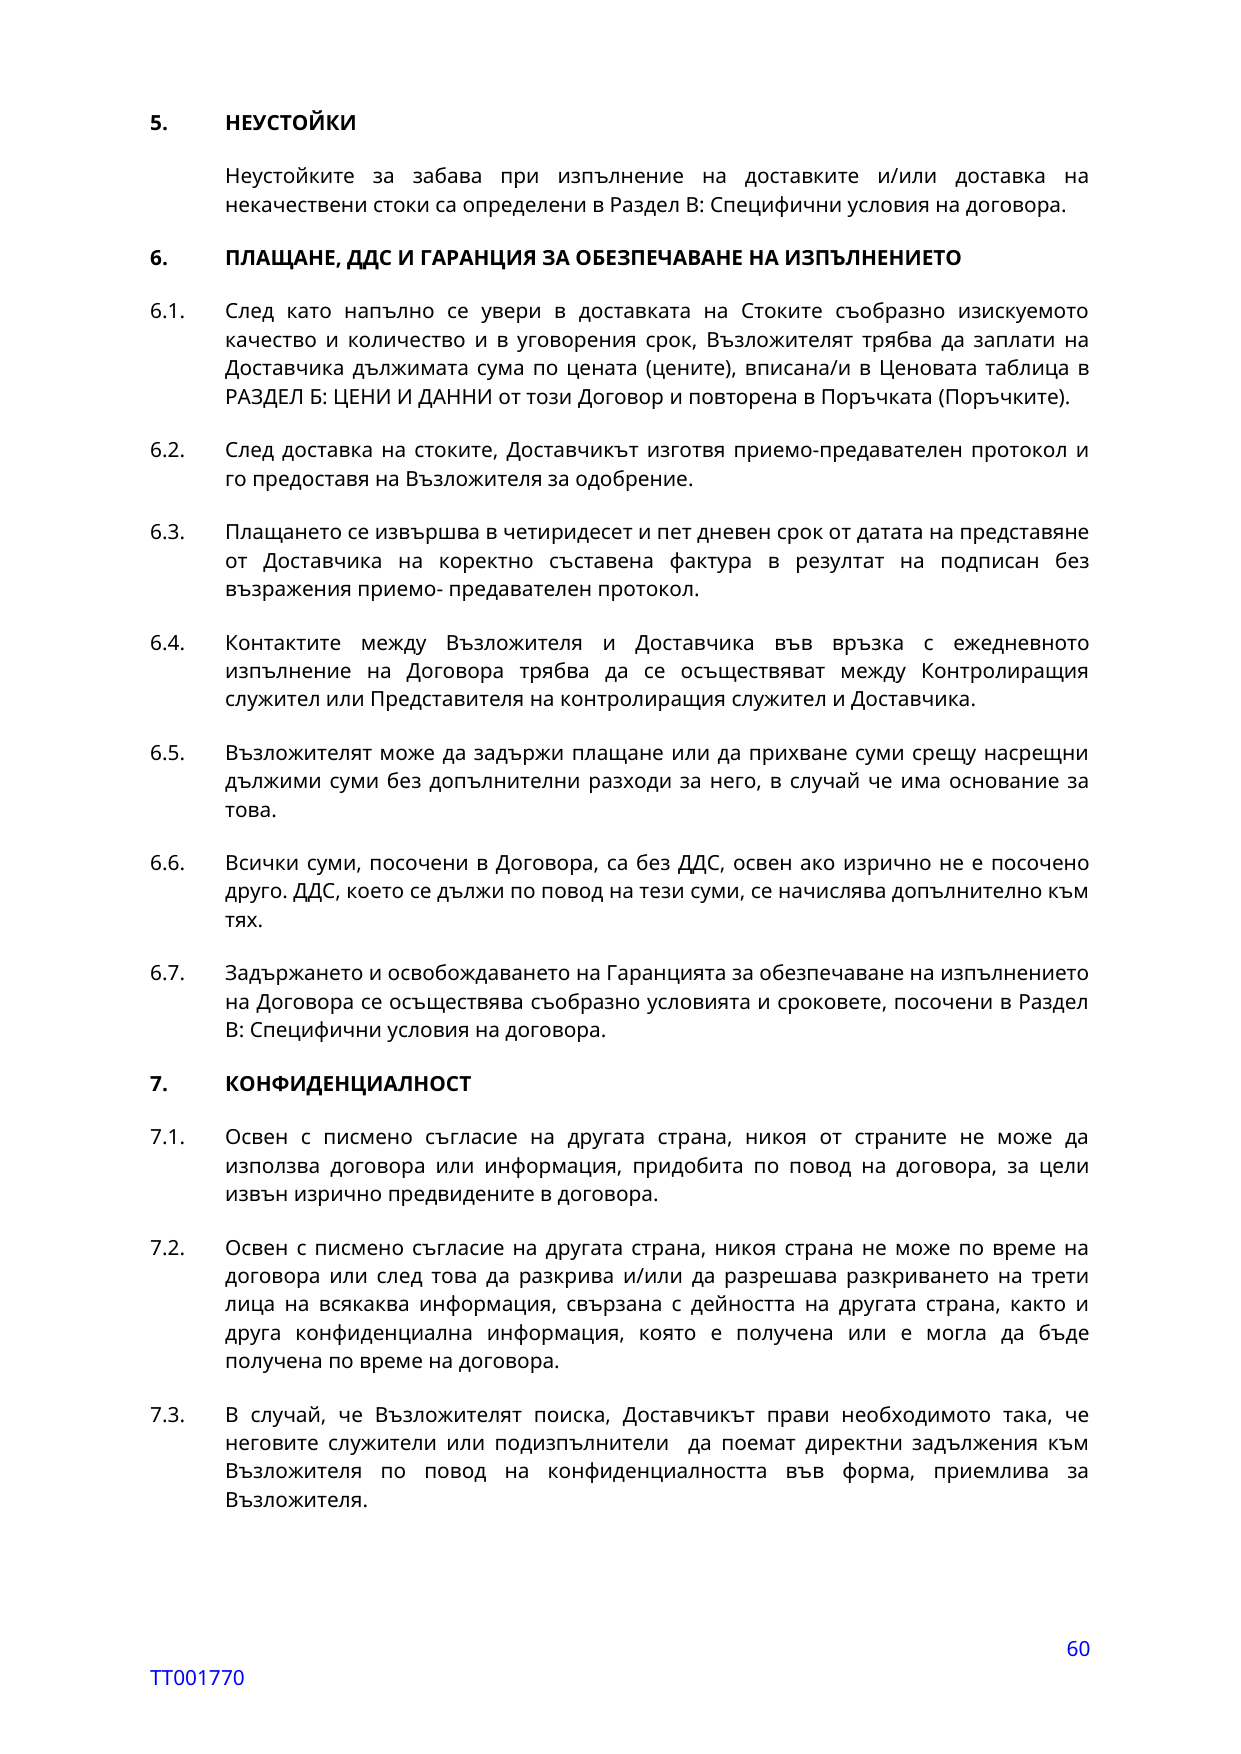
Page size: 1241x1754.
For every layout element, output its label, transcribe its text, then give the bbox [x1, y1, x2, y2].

list ПЛАЩАНЕ, ДДС И ГАРАНЦИЯ ЗА ОБЕЗПЕЧАВАНЕ НА ИЗПЪЛНЕНИЕТО [150, 243, 1090, 272]
list НЕУСТОЙКИ [150, 108, 1090, 136]
list Освен с писмено съгласие на другата страна, никоя от страните не може да използва договора или информация, придобита по повод на договора, за цели извън изрично предвидените в договора. [150, 1122, 1090, 1208]
list Възложителят може да задържи плащане или да прихване суми срещу насрещни дължими суми без допълнителни разходи за него, в случай че има основание за това. [150, 738, 1090, 823]
list Всички суми, посочени в Договора, са без ДДС, освен ако изрично не е посочено друго. ДДС, което се дължи по повод на тези суми, се начислява допълнително към тях. [150, 848, 1090, 933]
list Освен с писмено съгласие на другата страна, никоя страна не може по време на договора или след това да разкрива и/или да разрешава разкриването на трети лица на всякаква информация, свързана с дейността на другата страна, както и друга конфиденциална информация, която е получена или е могла да бъде получена по време на договора. [150, 1233, 1090, 1375]
list Плащането се извършва в четиридесет и пет дневен срок от датата на представяне от Доставчика на коректно съставена фактура в резултат на подписан без възражения приемо- предавателен протокол. [150, 517, 1090, 603]
list Задържането и освобождаването на Гаранцията за обезпечаване на изпълнението на Договора се осъществява съобразно условията и сроковете, посочени в Раздел В: Специфични условия на договора. [150, 958, 1090, 1044]
text Неустойките за забава при изпълнение на доставките и/или доставка на некачествени стоки са определени в Раздел В: Специфични условия на договора. [225, 161, 1090, 218]
list КОНФИДЕНЦИАЛНОСТ [150, 1069, 1090, 1097]
list В случай, че Възложителят поиска, Доставчикът прави необходимото така, че неговите служители или подизпълнители да поемат директни задължения към Възложителя по повод на конфиденциалността във форма, приемлива за Възложителя. [150, 1400, 1090, 1513]
list След доставка на стоките, Доставчикът изготвя приемо-предавателен протокол и го предоставя на Възложителя за одобрение. [150, 435, 1090, 492]
list След като напълно се увери в доставката на Стоките съобразно изискуемото качество и количество и в уговорения срок, Възложителят трябва да заплати на Доставчика дължимата сума по цената (цените), вписана/и в Ценовата таблица в РАЗДЕЛ Б: ЦЕНИ И ДАННИ от този Договор и повторена в Поръчката (Поръчките). [150, 297, 1090, 410]
list Контактите между Възложителя и Доставчика във връзка с ежедневното изпълнение на Договора трябва да се осъществяват между Контролиращия служител или Представителя на контролиращия служител и Доставчика. [150, 628, 1090, 713]
